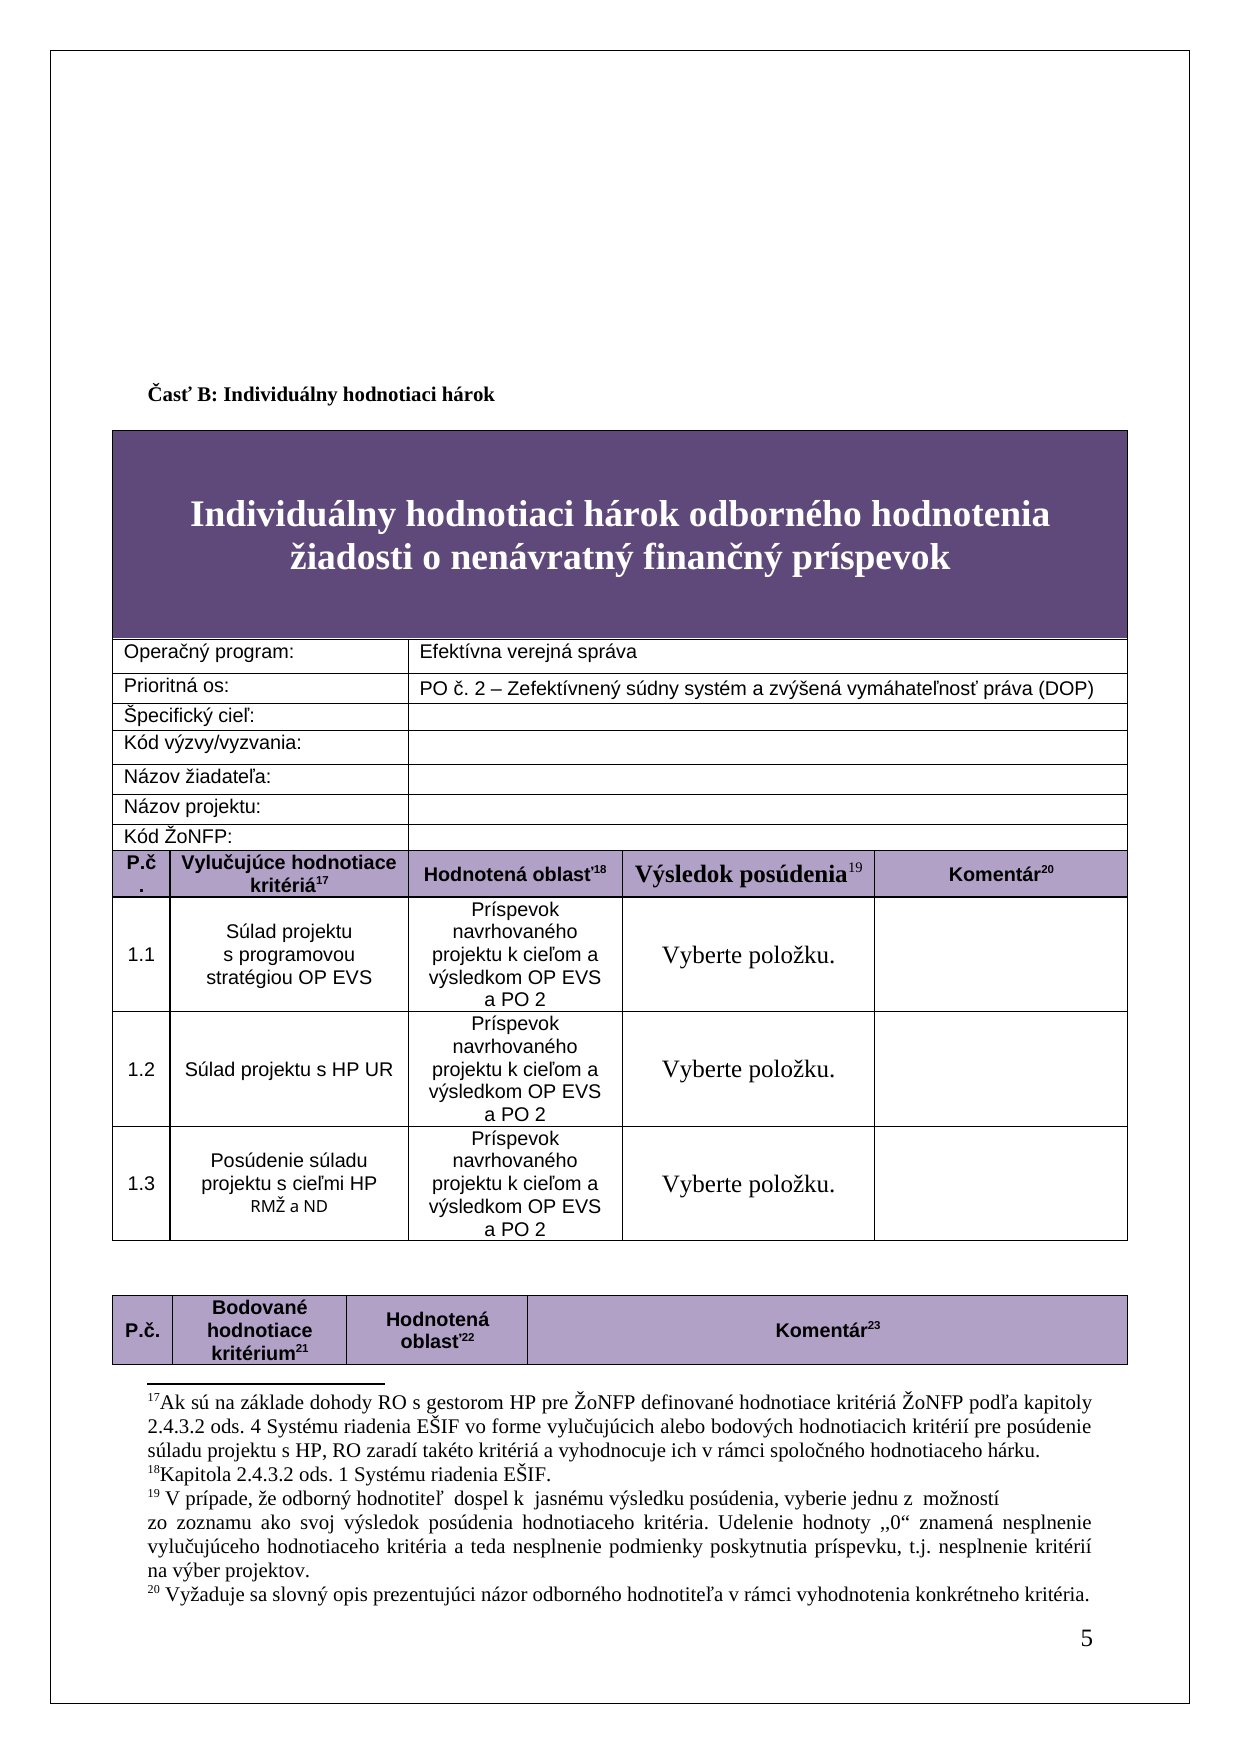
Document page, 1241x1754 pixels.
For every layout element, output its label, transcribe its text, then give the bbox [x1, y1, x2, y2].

table_cell Príspevok navrhovaného projektu k cieľom a výsledkom OP EVS a PO 2 [409, 1012, 622, 1126]
table_cell [409, 795, 1127, 824]
table_cell Špecifický cieľ: [113, 704, 408, 730]
table_cell Vylučujúce hodnotiace kritériá [171, 851, 408, 896]
table_cell Príspevok navrhovaného projektu k cieľom a výsledkom OP EVS a PO 2 [409, 898, 622, 1011]
table_cell Výsledok posúdenia [623, 851, 874, 896]
table_cell Hodnotená oblasť [409, 851, 622, 896]
text Časť B: Individuálny hodnotiaci hárok [147, 382, 1093, 406]
table_cell Prioritná os: [113, 674, 408, 703]
table_cell [875, 1127, 1127, 1240]
table_cell Komentár [875, 851, 1127, 896]
table_cell Súlad projektu s programovou stratégiou OP EVS [171, 898, 408, 1011]
table_cell 1.3 [113, 1127, 169, 1240]
table_cell PO č. 2 – Zefektívnený súdny systém a zvýšená vymáhateľnosť práva (DOP) [409, 674, 1127, 703]
table_cell 1.1 [113, 898, 169, 1011]
table_cell Operačný program: [113, 640, 408, 673]
table_header P.č. [113, 1296, 172, 1364]
table_cell [409, 704, 1127, 730]
table_cell Efektívna verejná správa [409, 640, 1127, 673]
table_cell [409, 731, 1127, 764]
table_cell [875, 898, 1127, 1011]
table_header Individuálny hodnotiaci hárok odborného hodnotenia žiadosti o nenávratný finančný príspevok [113, 431, 1127, 638]
table_cell Názov projektu: [113, 795, 408, 824]
table_cell Kód ŽoNFP: [113, 825, 408, 850]
table_cell [409, 765, 1127, 794]
table_header Hodnotená oblasť22 [347, 1296, 527, 1364]
table_cell Súlad projektu s HP UR [171, 1012, 408, 1126]
table_cell 1.2 [113, 1012, 169, 1126]
table_cell [875, 1012, 1127, 1126]
table_cell [409, 825, 1127, 850]
table_cell Posúdenie súladu projektu s cieľmi HP RMŽ a ND [171, 1127, 408, 1240]
table_cell Kód výzvy/vyzvania: [113, 731, 408, 764]
table_header Bodované hodnotiace kritérium21 [173, 1296, 346, 1364]
table_header Komentár23 [528, 1296, 1127, 1364]
table_cell Názov žiadateľa: [113, 765, 408, 794]
table_cell Príspevok navrhovaného projektu k cieľom a výsledkom OP EVS a PO 2 [409, 1127, 622, 1240]
table_cell P.č. [113, 851, 169, 896]
